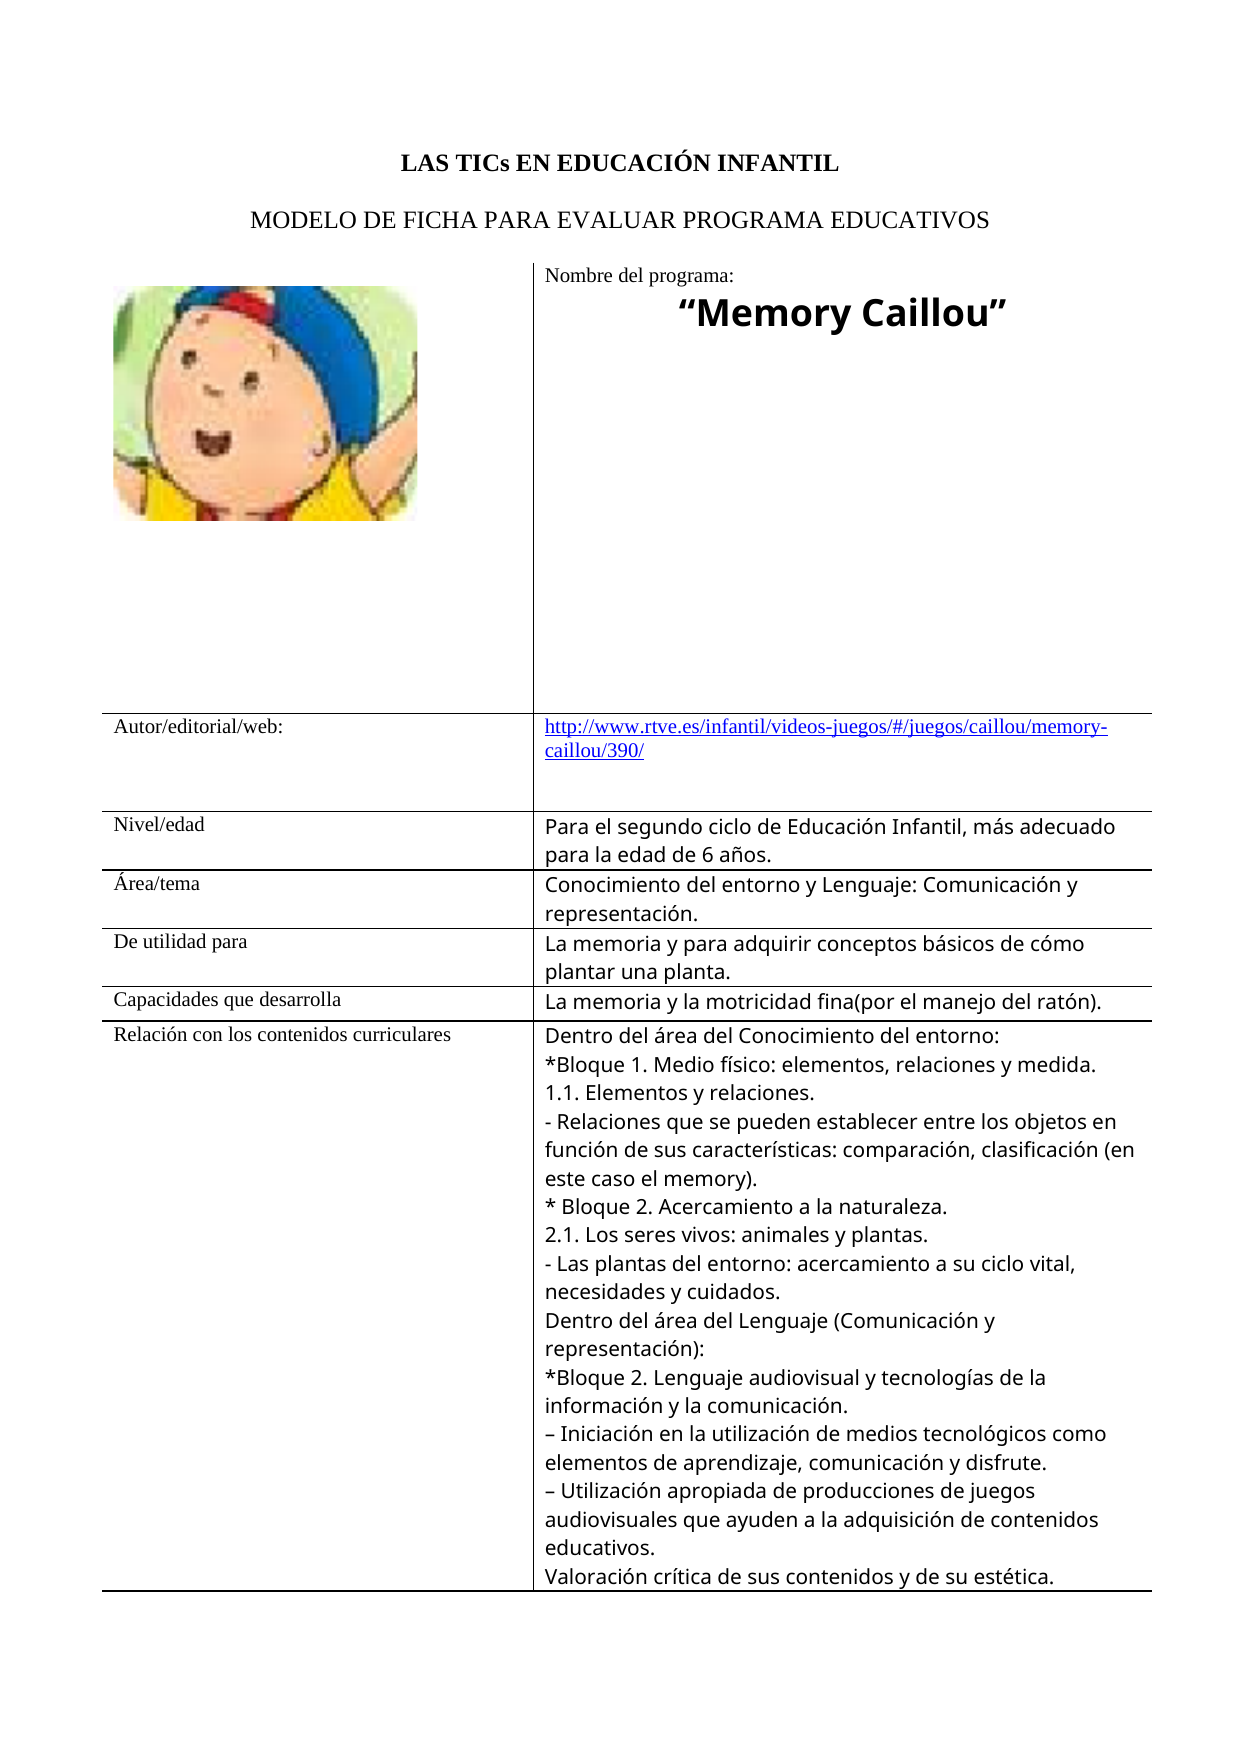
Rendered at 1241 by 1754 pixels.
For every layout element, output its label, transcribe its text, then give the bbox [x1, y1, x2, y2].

table_cell Dentro del área del Conocimiento del entorno: *Bloque 1. Medio físico: elementos, relaciones y medida. 1.1. Elementos y relaciones. - Relaciones que se pueden establecer entre los objetos en función de sus características: comparación, clasificación (en este caso el memory). * Bloque 2. Acercamiento a la naturaleza. 2.1. Los seres vivos: animales y plantas. - Las plantas del entorno: acercamiento a su ciclo vital, necesidades y cuidados. Dentro del área del Lenguaje (Comunicación y representación): *Bloque 2. Lenguaje audiovisual y tecnologías de la información y la comunicación. – Iniciación en la utilización de medios tecnológicos como elementos de aprendizaje, comunicación y disfrute. – Utilización apropiada de producciones de juegos audiovisuales que ayuden a la adquisición de contenidos educativos. Valoración crítica de sus contenidos y de su estética. [534, 1022, 1152, 1590]
table_cell Conocimiento del entorno y Lenguaje: Comunicación y representación. [534, 871, 1152, 927]
table_cell Nivel/edad [102, 812, 533, 869]
table_cell Área/tema [102, 871, 533, 927]
picture [113, 286, 418, 521]
text LAS TICs EN EDUCACIÓN INFANTIL [177, 148, 1063, 176]
table_cell Para el segundo ciclo de Educación Infantil, más adecuado para la edad de 6 años. [534, 812, 1152, 869]
table_cell De utilidad para [102, 929, 533, 986]
table_header Nombre del programa: “Memory Caillou” [534, 263, 1152, 713]
text MODELO DE FICHA PARA EVALUAR PROGRAMA EDUCATIVOS [177, 205, 1063, 234]
table_cell La memoria y para adquirir conceptos básicos de cómo plantar una planta. [534, 929, 1152, 986]
table_header [102, 263, 533, 713]
table_cell http://www.rtve.es/infantil/videos-juegos/#/juegos/caillou/memory-caillou/390/ [534, 714, 1152, 811]
table_cell La memoria y la motricidad fina(por el manejo del ratón). [534, 987, 1152, 1020]
table_cell Autor/editorial/web: [102, 714, 533, 811]
table_cell Relación con los contenidos curriculares [102, 1022, 533, 1590]
table_cell Capacidades que desarrolla [102, 987, 533, 1020]
